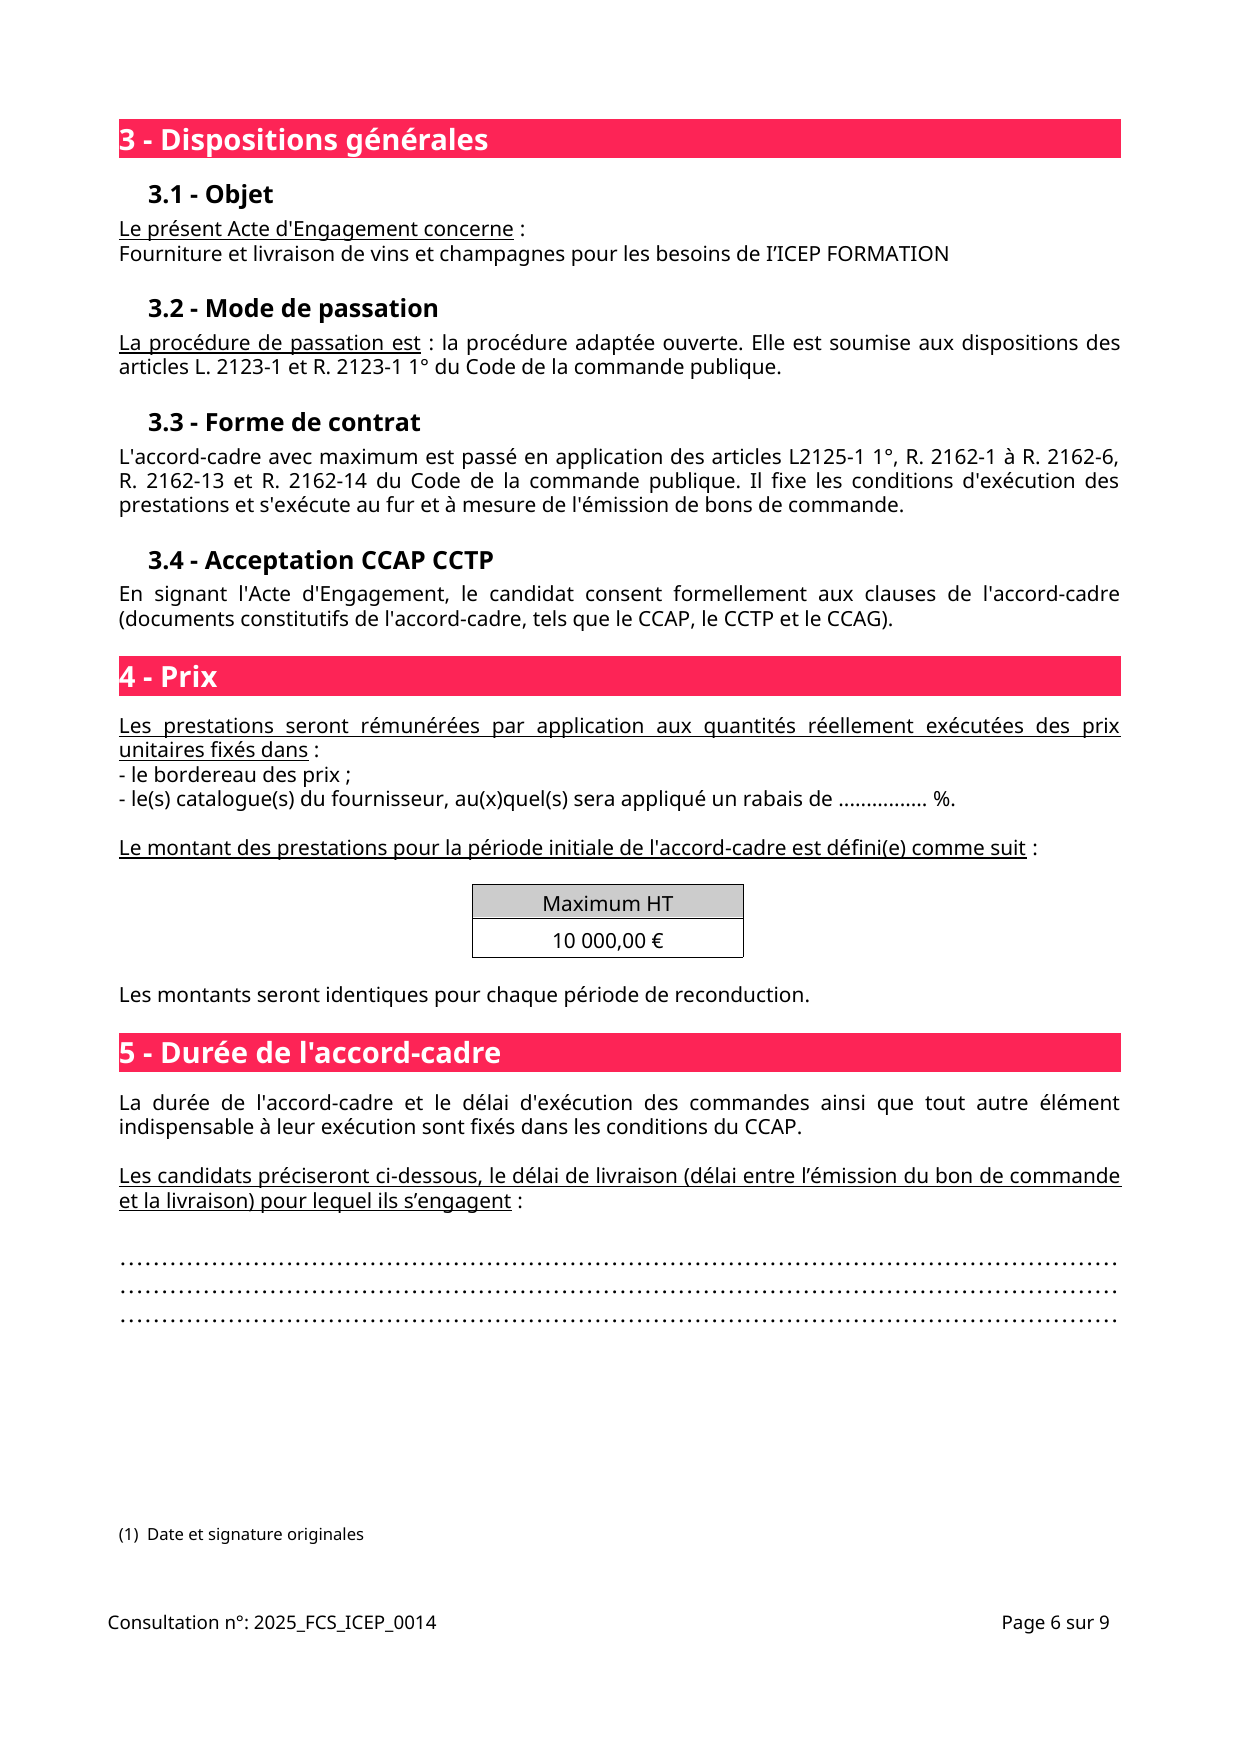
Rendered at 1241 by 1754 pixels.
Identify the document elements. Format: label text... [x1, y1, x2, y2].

table_header Maximum HT [473, 885, 743, 917]
text Les candidats préciseront ci-dessous, le délai de livraison (délai entre l’émission du bon de commande et la livraison) pour lequel ils s’engagent : [119, 1164, 1121, 1186]
subtitle 3.4 - Acceptation CCAP CCTP [148, 542, 1121, 576]
text La durée de l'accord-cadre et le délai d'exécution des commandes ainsi que tout autre élément indispensable à leur exécution sont fixés dans les conditions du CCAP. [119, 1091, 1121, 1139]
text - le bordereau des prix ; [119, 763, 1121, 787]
text La procédure de passation est : la procédure adaptée ouverte. Elle est soumise aux dispositions des articles L. 2123-1 et R. 2123-1 1° du Code de la commande publique. [119, 331, 1121, 379]
subtitle 5 - Durée de l'accord-cadre [119, 1033, 1121, 1072]
text En signant l'Acte d'Engagement, le candidat consent formellement aux clauses de l'accord-cadre (documents constitutifs de l'accord-cadre, tels que le CCAP, le CCTP et le CCAG). [119, 583, 1121, 631]
text Les prestations seront rémunérées par application aux quantités réellement exécutées des prix unitaires fixés dans : [119, 714, 1121, 736]
text Les prestations seront rémunérées par application aux quantités réellement exécutées des prix unitaires fixés dans : [119, 737, 1121, 763]
subtitle 3 - Dispositions générales [119, 119, 1121, 158]
text L'accord-cadre avec maximum est passé en application des articles L2125-1 1°, R. 2162-1 à R. 2162-6, R. 2162-13 et R. 2162-14 du Code de la commande publique. Il fixe les conditions d'exécution des prestations et s'exécute au fur et à mesure de l'émission de bons de commande. [119, 445, 1121, 517]
text - le(s) catalogue(s) du fournisseur, au(x)quel(s) sera appliqué un rabais de ................ %. [119, 787, 1121, 811]
text ………………………………………………………………………………………………………… [119, 1242, 1121, 1270]
text Les candidats préciseront ci-dessous, le délai de livraison (délai entre l’émission du bon de commande et la livraison) pour lequel ils s’engagent : [119, 1187, 1121, 1213]
subtitle 3.2 - Mode de passation [148, 291, 1121, 325]
text Le présent Acte d'Engagement concerne : [119, 217, 1121, 242]
text Fourniture et livraison de vins et champagnes pour les besoins de I’ICEP FORMATION [119, 242, 1121, 266]
table_cell 10 000,00 € [473, 919, 743, 957]
subtitle 4 - Prix [119, 656, 1121, 696]
subtitle 3.3 - Forme de contrat [148, 404, 1121, 438]
text Le montant des prestations pour la période initiale de l'accord-cadre est défini(e) comme suit : [119, 836, 1121, 860]
text ………………………………………………………………………………………………………… [119, 1299, 1121, 1328]
text ………………………………………………………………………………………………………… [119, 1270, 1121, 1299]
text Les montants seront identiques pour chaque période de reconduction. [119, 984, 1121, 1008]
subtitle 3.1 - Objet [148, 177, 1121, 211]
